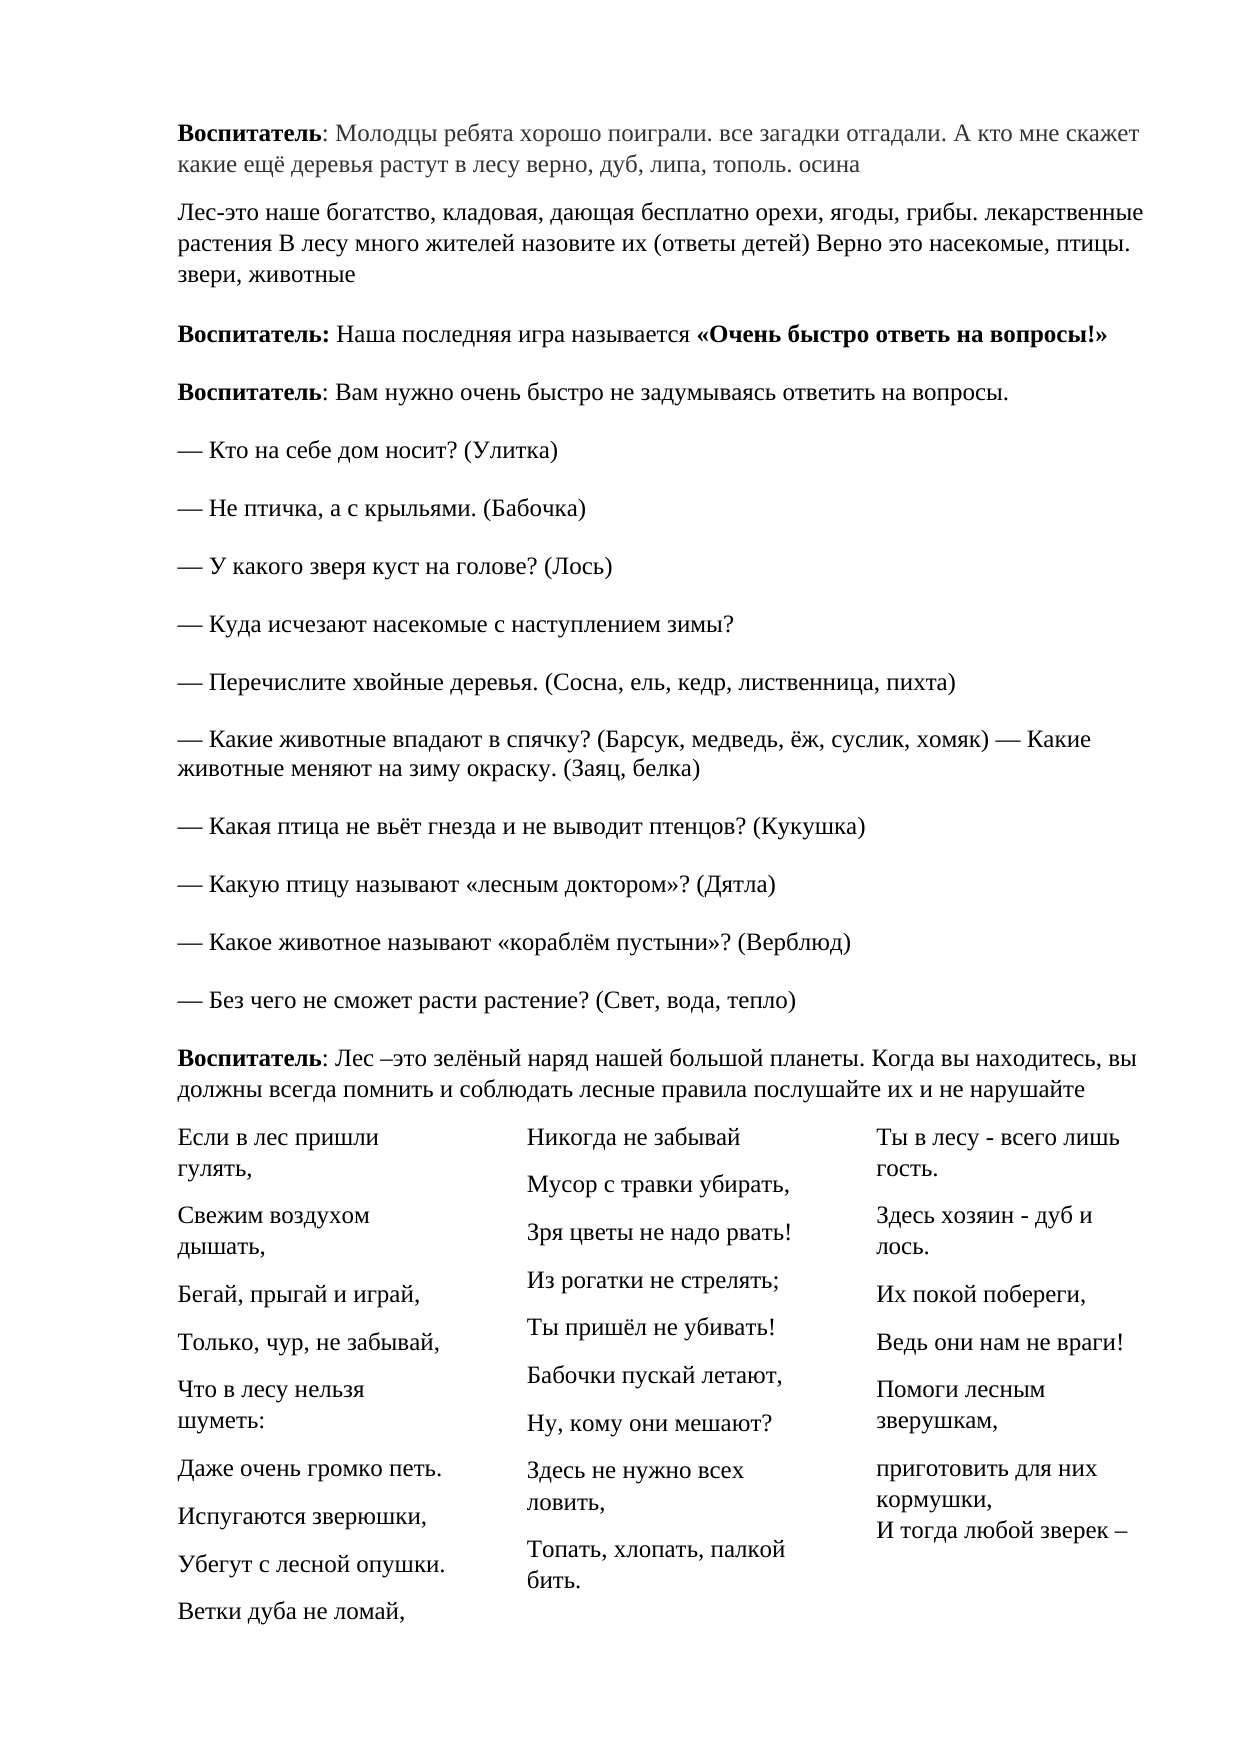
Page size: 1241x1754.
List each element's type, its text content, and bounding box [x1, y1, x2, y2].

text Бабочки пускай летают, [527, 1360, 802, 1389]
text — Какая птица не вьёт гнезда и не выводит птенцов? (Кукушка) [177, 811, 1152, 840]
text Ты в лесу - всего лишь гость. [876, 1122, 1152, 1181]
text Мусор с травки убирать, [527, 1169, 802, 1198]
text — Какое животное называют «кораблём пустыни»? (Верблюд) [177, 927, 1152, 956]
text Ну, кому они мешают? [527, 1408, 802, 1437]
text Топать, хлопать, палкой бить. [527, 1534, 802, 1594]
text Помоги лесным зверушкам, [876, 1374, 1152, 1434]
text Здесь не нужно всех ловить, [527, 1456, 802, 1515]
text Свежим воздухом дышать, [177, 1200, 453, 1260]
text Что в лесу нельзя шуметь: [177, 1374, 453, 1434]
text Лес-это наше богатство, кладовая, дающая бесплатно орехи, ягоды, грибы. лекарственные растения В лесу много жителей назовите их (ответы детей) Верно это насекомые, птицы. звери, животные [177, 197, 1152, 288]
text Никогда не забывай [527, 1122, 802, 1150]
text Ты пришёл не убивать! [527, 1312, 802, 1341]
text — У какого зверя куст на голове? (Лось) [177, 551, 1152, 579]
text Их покой побереги, [876, 1279, 1152, 1308]
text приготовить для них кормушки, И тогда любой зверек – [876, 1453, 1152, 1544]
text — Какие животные впадают в спячку? (Барсук, медведь, ёж, суслик, хомяк) — Какие животные меняют на зиму окраску. (Заяц, белка) [177, 724, 1152, 782]
text Воспитатель: Лес –это зелёный наряд нашей большой планеты. Когда вы находитесь, вы должны всегда помнить и соблюдать лесные правила послушайте их и не нарушайте [177, 1043, 1152, 1103]
text Убегут с лесной опушки. [177, 1549, 453, 1577]
text — Без чего не сможет расти растение? (Свет, вода, тепло) [177, 985, 1152, 1014]
text Бегай, прыгай и играй, [177, 1279, 453, 1308]
text Ведь они нам не враги! [876, 1327, 1152, 1356]
text Зря цветы не надо рвать! [527, 1217, 802, 1246]
text Воспитатель: Молодцы ребята хорошо поиграли. все загадки отгадали. А кто мне скажет какие ещё деревья растут в лесу верно, дуб, липа, тополь. осина [177, 118, 1152, 178]
text Даже очень громко петь. [177, 1453, 453, 1482]
text — Куда исчезают насекомые с наступлением зимы? [177, 609, 1152, 637]
text — Какую птицу называют «лесным доктором»? (Дятла) [177, 869, 1152, 898]
text Здесь хозяин - дуб и лось. [876, 1200, 1152, 1260]
text — Не птичка, а с крыльями. (Бабочка) [177, 493, 1152, 522]
text Воспитатель: Наша последняя игра называется «Очень быстро ответь на вопросы!» [177, 319, 1152, 348]
text — Кто на себе дом носит? (Улитка) [177, 435, 1152, 464]
text Воспитатель: Вам нужно очень быстро не задумываясь ответить на вопросы. [177, 377, 1152, 406]
text Только, чур, не забывай, [177, 1327, 453, 1356]
text Если в лес пришли гулять, [177, 1122, 453, 1181]
text Ветки дуба не ломай, [177, 1596, 453, 1625]
text — Перечислите хвойные деревья. (Сосна, ель, кедр, лиственница, пихта) [177, 667, 1152, 695]
text Из рогатки не стрелять; [527, 1265, 802, 1293]
text Испугаются зверюшки, [177, 1501, 453, 1530]
